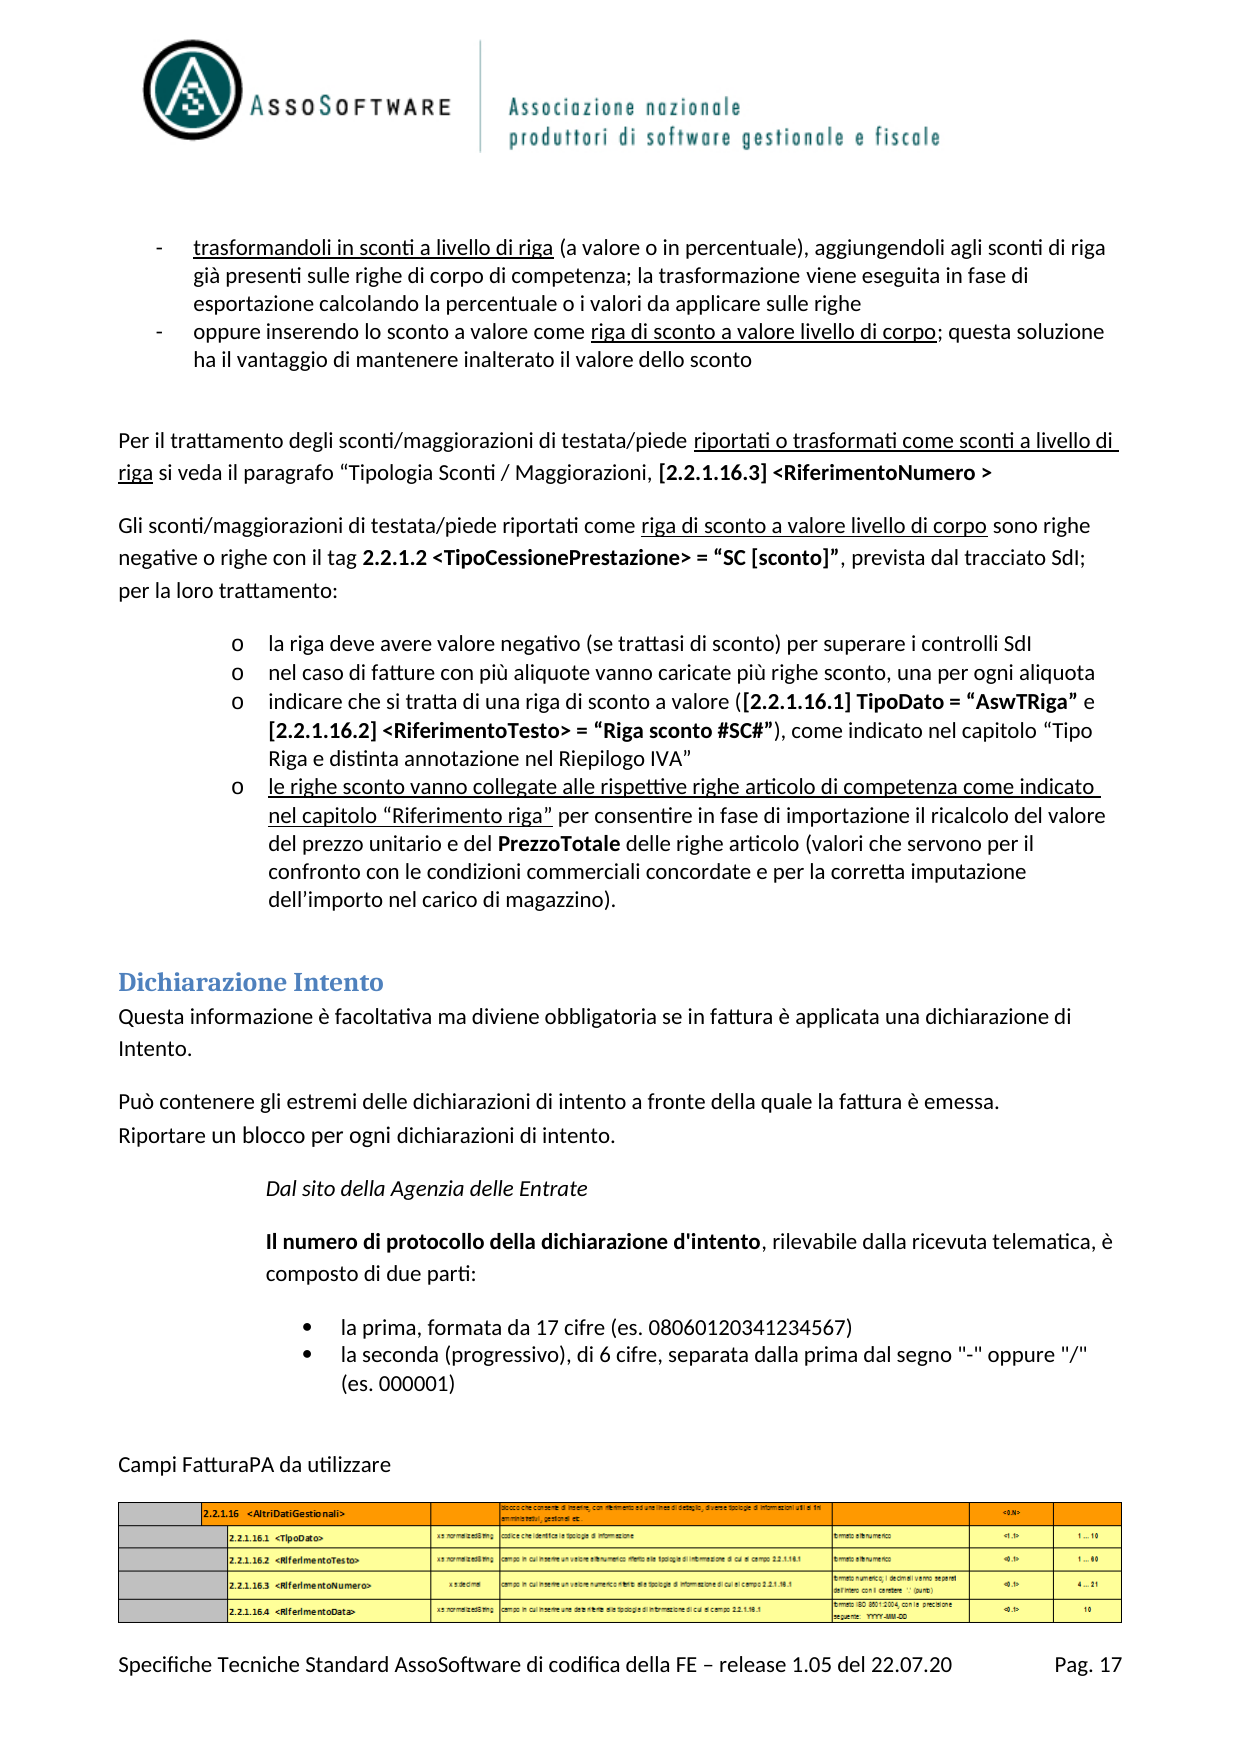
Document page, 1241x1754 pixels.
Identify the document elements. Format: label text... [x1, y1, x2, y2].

list indicare che si tratta di una riga di sconto a valore ([2.2.1.16.1] TipoDato = “AswTRiga” e [2.2.1.16.2] <RiferimentoTesto> = “Riga sconto #SC#”), come indicato nel capitolo “Tipo Riga e distinta annotazione nel Riepilogo IVA” [231, 687, 1122, 772]
text Il numero di protocollo della dichiarazione d'intento, rilevabile dalla ricevuta telematica, è composto di due parti: [266, 1227, 1122, 1288]
text Gli sconti/maggiorazioni di testata/piede riportati come riga di sconto a valore livello di corpo sono righe negative o righe con il tag 2.2.1.2 <TipoCessionePrestazione> = “SC [sconto]”, prevista dal tracciato SdI; per la loro trattamento: [118, 511, 1122, 604]
list trasformandoli in sconti a livello di riga (a valore o in percentuale), aggiungendoli agli sconti di riga già presenti sulle righe di corpo di competenza; la trasformazione viene eseguita in fase di esportazione calcolando la percentuale o i valori da applicare sulle righe [156, 233, 1122, 317]
text Campi FatturaPA da utilizzare [118, 1450, 1122, 1478]
picture [118, 1502, 1123, 1624]
text Dal sito della Agenzia delle Entrate [266, 1174, 1122, 1202]
list le righe sconto vanno collegate alle rispettive righe articolo di competenza come indicato nel capitolo “Riferimento riga” per consentire in fase di importazione il ricalcolo del valore del prezzo unitario e del PrezzoTotale delle righe articolo (valori che servono per il confronto con le condizioni commerciali concordate e per la corretta imputazione dell’importo nel carico di magazzino). [231, 772, 1122, 913]
text Può contenere gli estremi delle dichiarazioni di intento a fronte della quale la fattura è emessa. Riportare un blocco per ogni dichiarazioni di intento. [118, 1087, 1122, 1149]
text Questa informazione è facoltativa ma diviene obbligatoria se in fattura è applicata una dichiarazione di Intento. [118, 1002, 1122, 1062]
list oppure inserendo lo sconto a valore come riga di sconto a valore livello di corpo; questa soluzione ha il vantaggio di mantenere inalterato il valore dello sconto [156, 317, 1122, 373]
list la seconda (progressivo), di 6 cifre, separata dalla prima dal segno "-" oppure "/" (es. 000001) [303, 1341, 1122, 1397]
list la prima, formata da 17 cifre (es. 08060120341234567) [303, 1313, 1122, 1341]
list nel caso di fatture con più aliquote vanno caricate più righe sconto, una per ogni aliquota [231, 658, 1122, 687]
list la riga deve avere valore negativo (se trattasi di sconto) per superare i controlli SdI [231, 629, 1122, 658]
picture [118, 6, 1123, 153]
subtitle Dichiarazione Intento [118, 967, 1122, 998]
text Per il trattamento degli sconti/maggiorazioni di testata/piede riportati o trasformati come sconti a livello di riga si veda il paragrafo “Tipologia Sconti / Maggiorazioni, [2.2.1.16.3] <RiferimentoNumero > [118, 426, 1122, 486]
